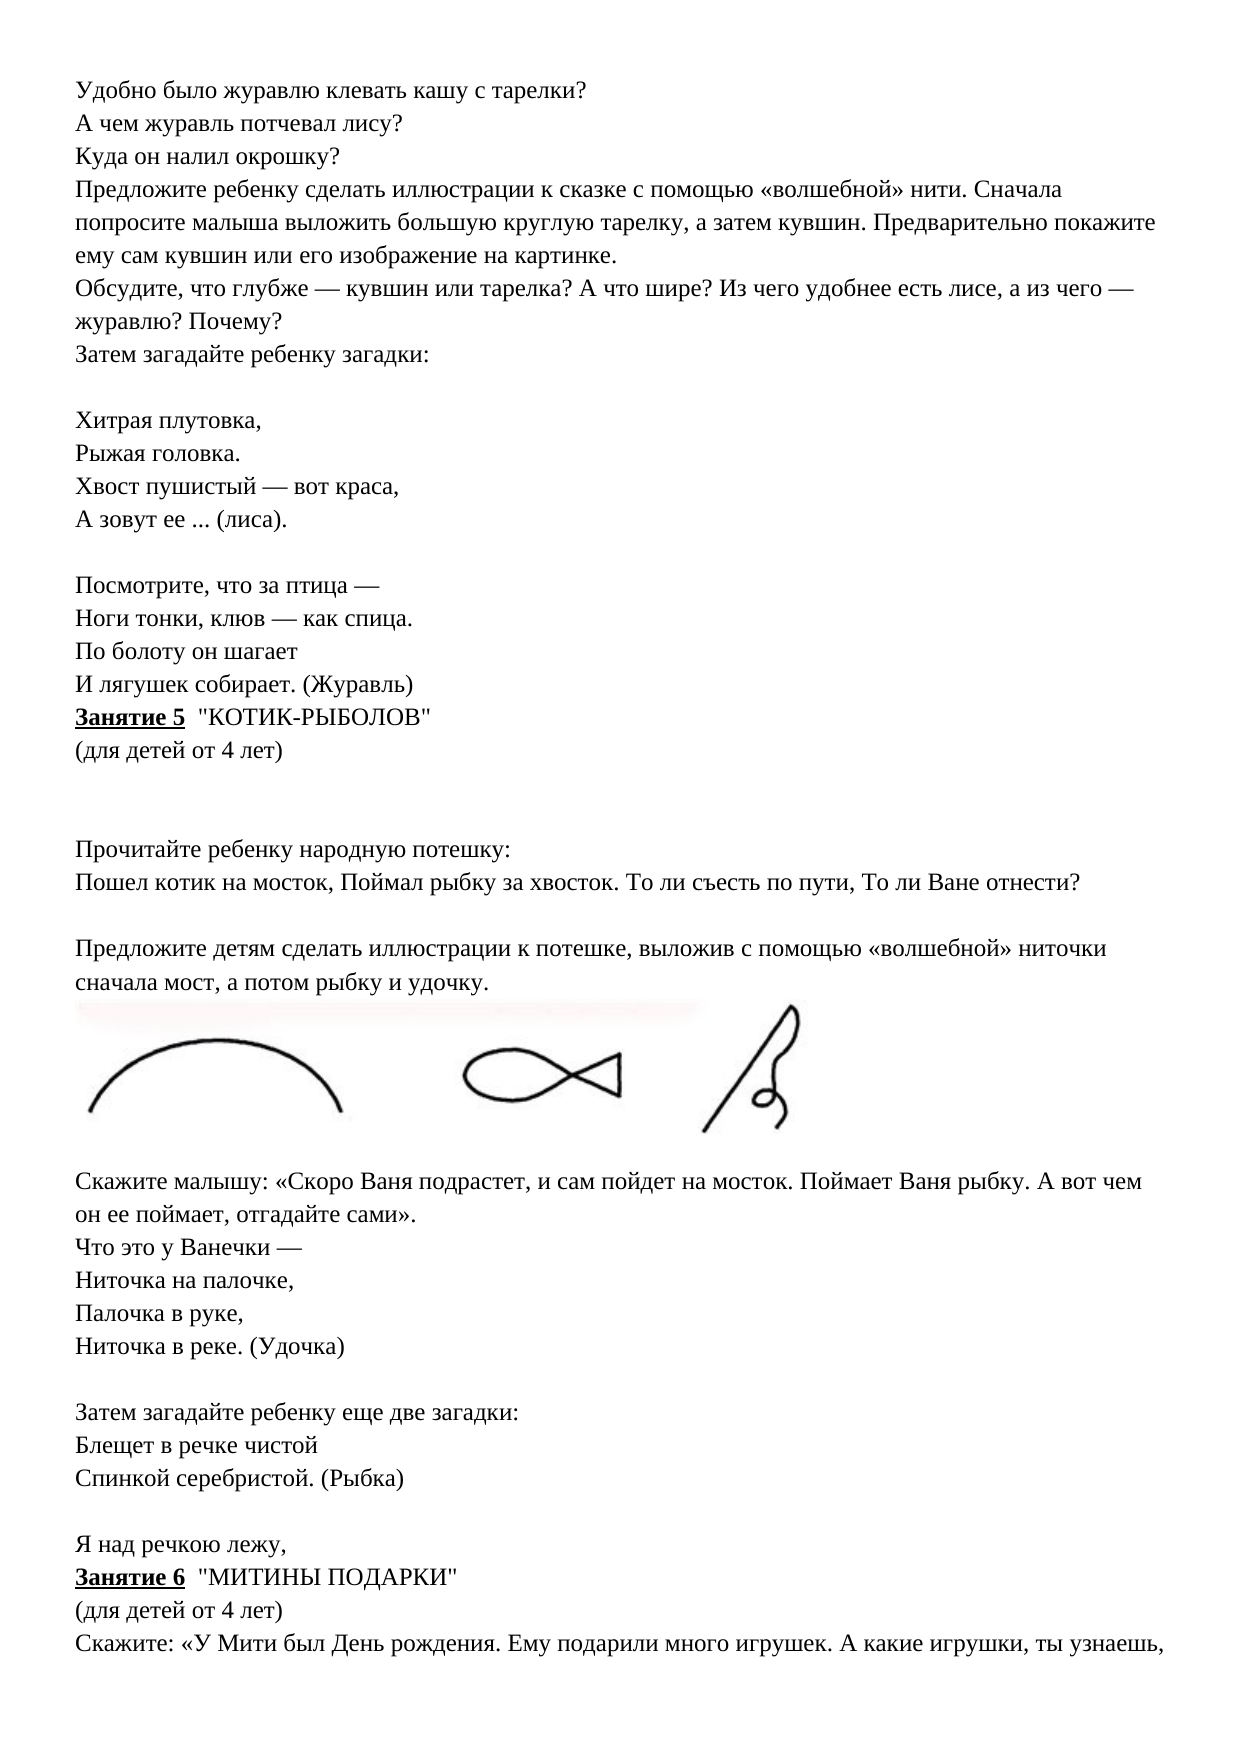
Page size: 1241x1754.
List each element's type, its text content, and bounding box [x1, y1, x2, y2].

picture [75, 999, 839, 1162]
text Занятие 5 "КОТИК-РЫБОЛОВ" (для детей от 4 лет) Прочитайте ребенку народную потешку: Пошел котик на мосток, Поймал рыбку за хвосток. То ли съесть по пути, То ли Ване отнести? Предложите детям сделать иллюстрации к потешке, выложив с помощью «волшебной» ниточки сначала мост, а потом рыбку и удочку. Скажите малышу: «Скоро Ваня подрастет, и сам пойдет на мосток. Поймает Ваня рыбку. А вот чем он ее поймает, отгадайте сами». Что это у Ванечки — Ниточка на палочке, Палочка в руке, Ниточка в реке. (Удочка) Затем загадайте ребенку еще две загадки: Блещет в речке чистой Спинкой серебристой. (Рыбка) Я над речкою лежу, [75, 702, 1165, 1558]
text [75, 1562, 1165, 1657]
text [75, 75, 1165, 698]
